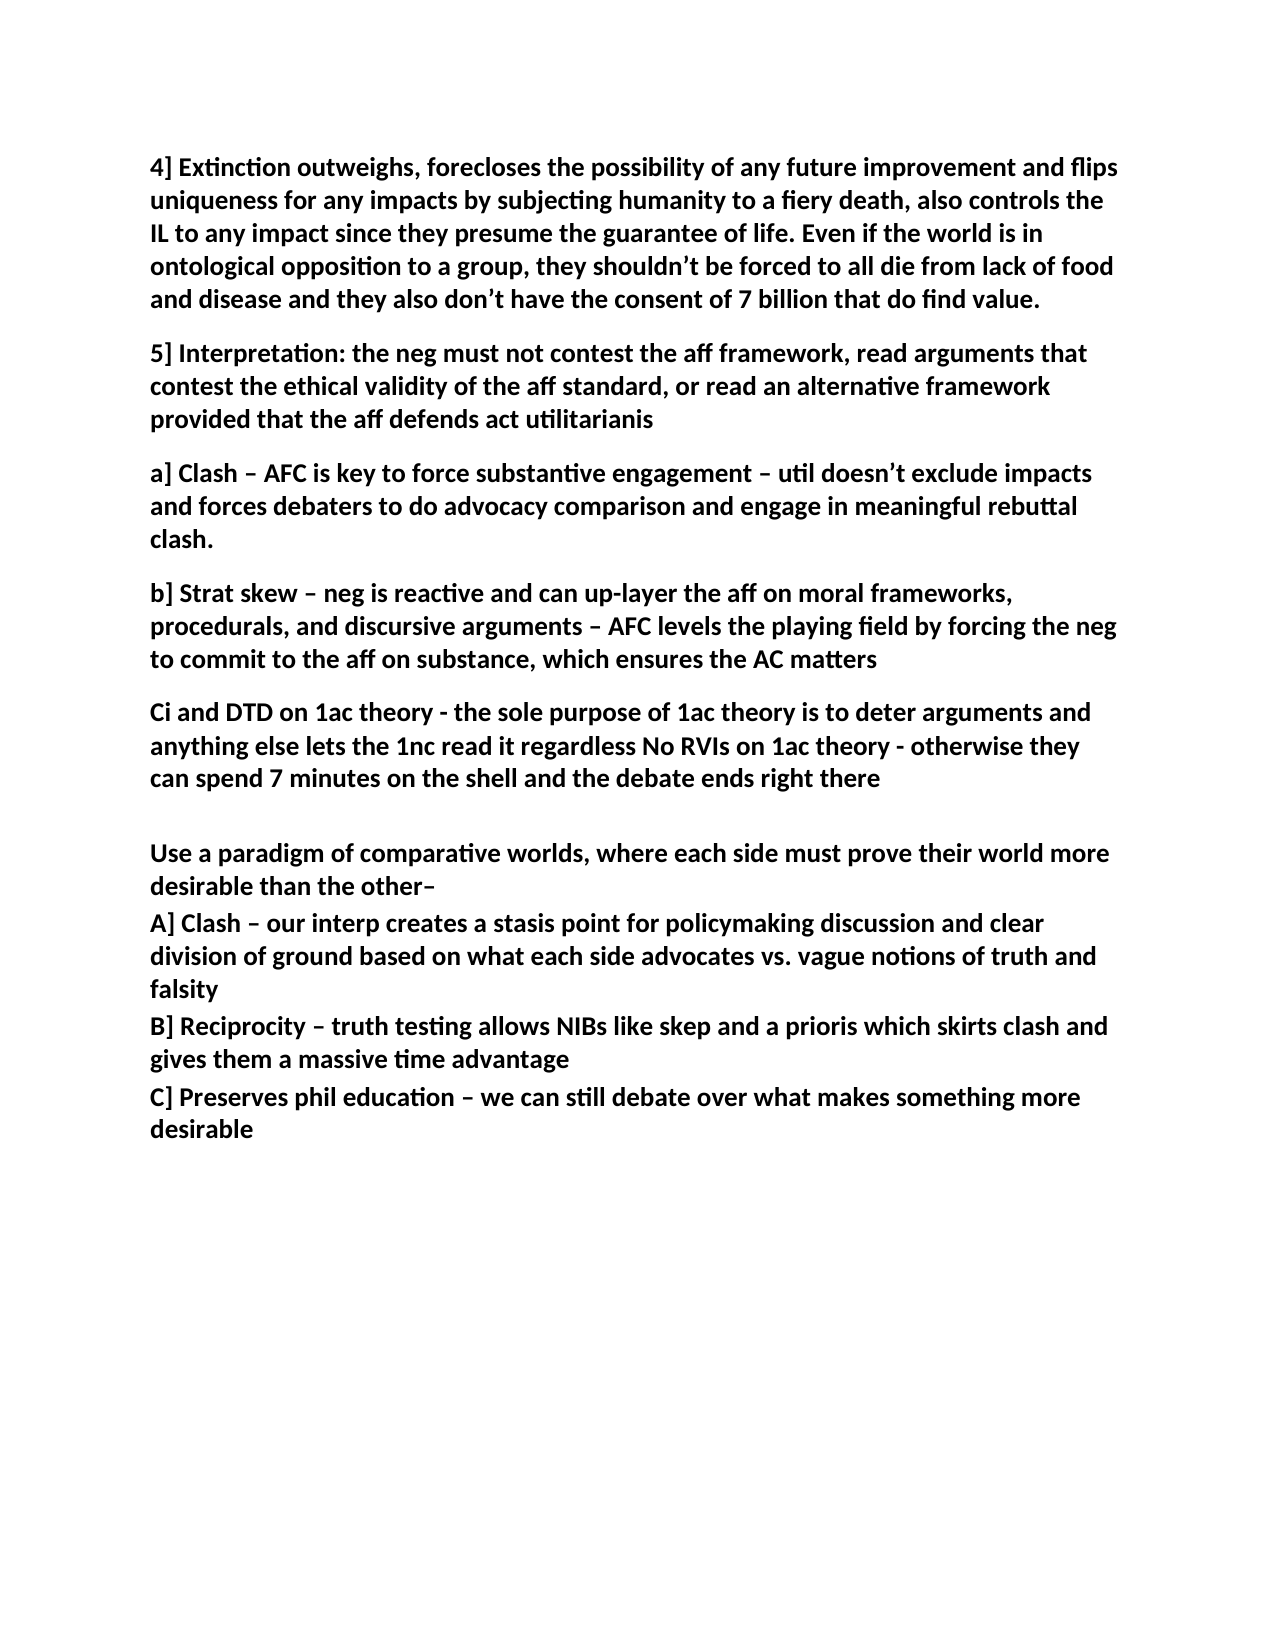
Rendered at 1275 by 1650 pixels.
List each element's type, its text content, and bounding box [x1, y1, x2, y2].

subtitle Ci and DTD on 1ac theory - the sole purpose of 1ac theory is to deter arguments and anything else lets the 1nc read it regardless No RVIs on 1ac theory - otherwise they can spend 7 minutes on the shell and the debate ends right there [150, 696, 1125, 795]
text A] Clash – our interp creates a stasis point for policymaking discussion and clear division of ground based on what each side advocates vs. vague notions of truth and falsity [150, 906, 1125, 1005]
text Use a paradigm of comparative worlds, where each side must prove their world more desirable than the other– [150, 836, 1125, 902]
subtitle 5] Interpretation: the neg must not contest the aff framework, read arguments that contest the ethical validity of the aff standard, or read an alternative framework provided that the aff defends act utilitarianis [150, 336, 1125, 435]
subtitle b] Strat skew – neg is reactive and can up-layer the aff on moral frameworks, procedurals, and discursive arguments – AFC levels the playing field by forcing the neg to commit to the aff on substance, which ensures the AC matters [150, 576, 1125, 675]
subtitle 4] Extinction outweighs, forecloses the possibility of any future improvement and flips uniqueness for any impacts by subjecting humanity to a fiery death, also controls the IL to any impact since they presume the guarantee of life. Even if the world is in ontological opposition to a group, they shouldn’t be forced to all die from lack of food and disease and they also don’t have the consent of 7 billion that do find value. [150, 150, 1125, 315]
subtitle a] Clash – AFC is key to force substantive engagement – util doesn’t exclude impacts and forces debaters to do advocacy comparison and engage in meaningful rebuttal clash. [150, 456, 1125, 555]
text C] Preserves phil education – we can still debate over what makes something more desirable [150, 1080, 1125, 1146]
text B] Reciprocity – truth testing allows NIBs like skep and a prioris which skirts clash and gives them a massive time advantage [150, 1009, 1125, 1076]
